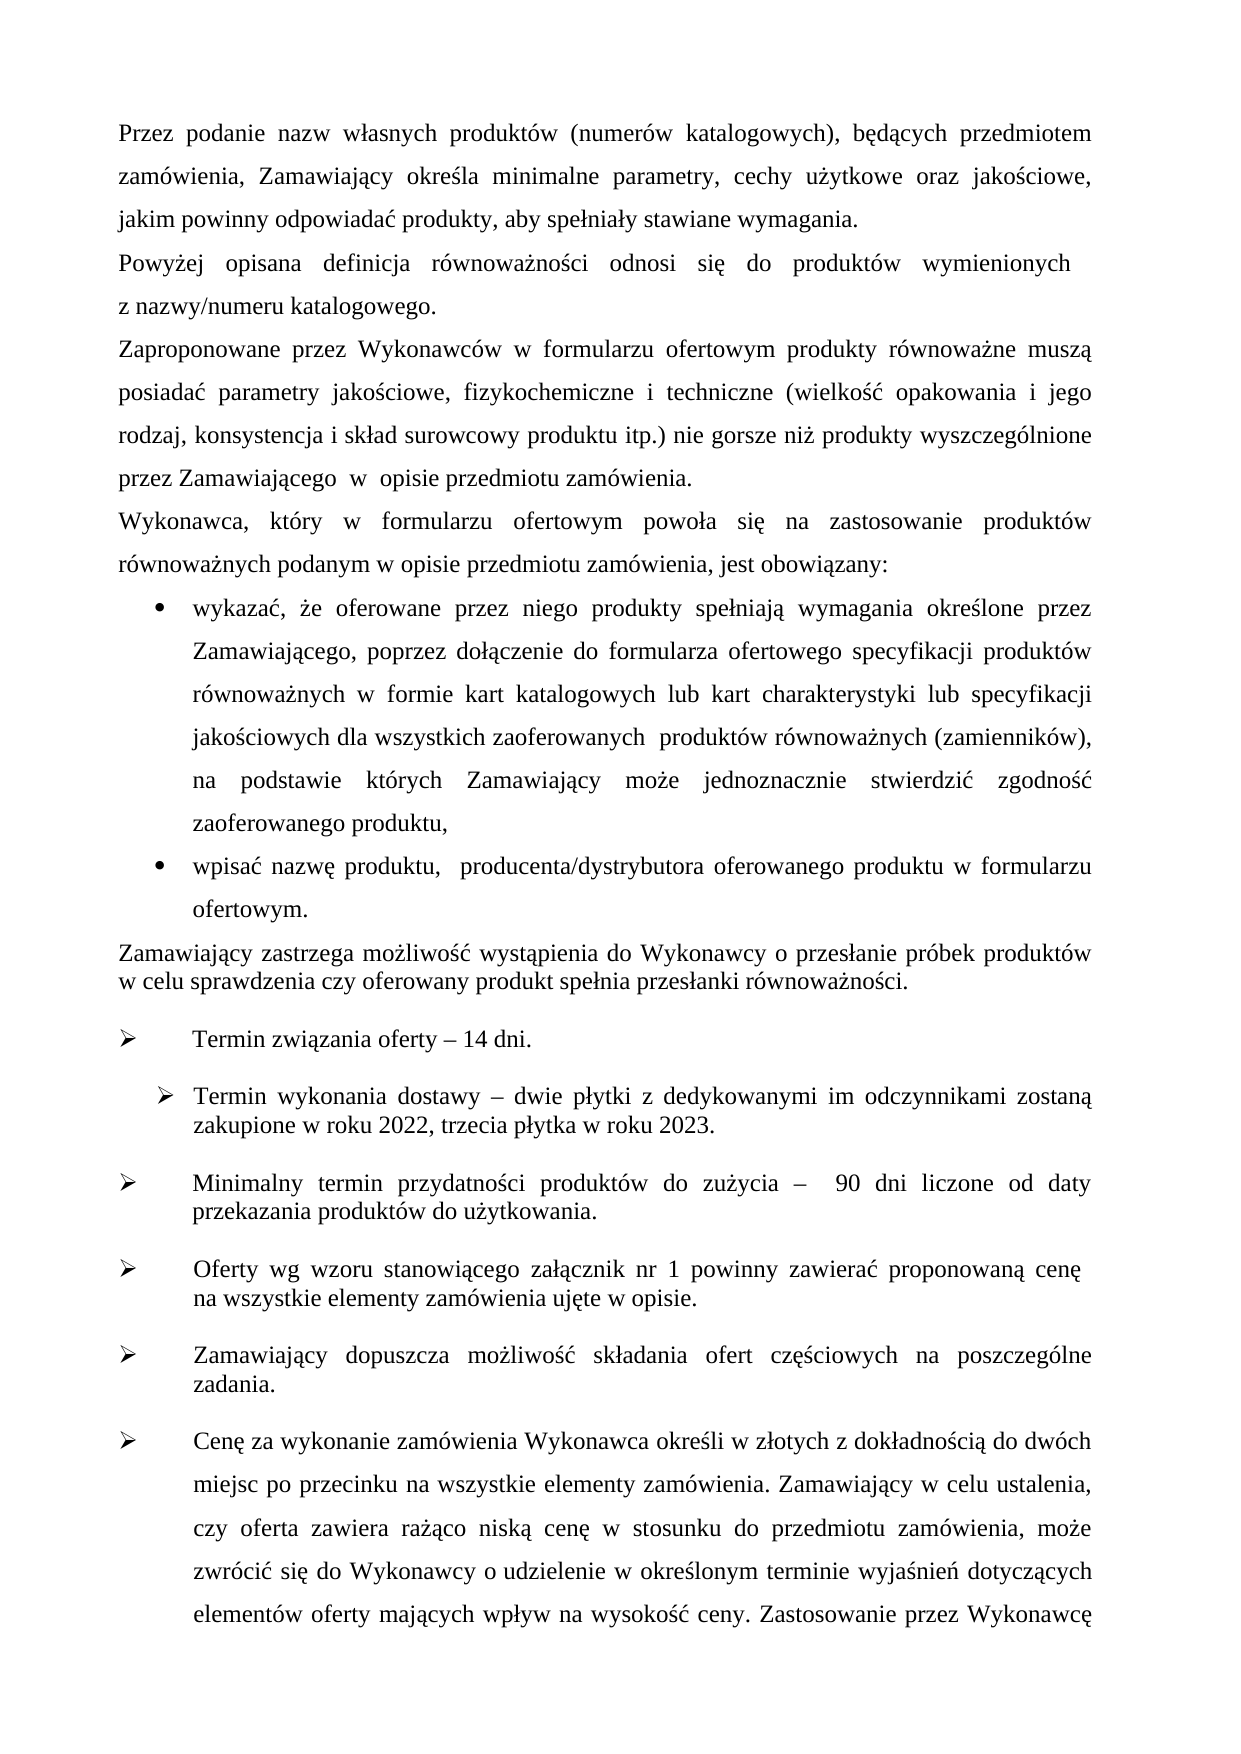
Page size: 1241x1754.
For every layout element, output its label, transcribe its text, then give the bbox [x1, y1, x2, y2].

text Przez podanie nazw własnych produktów (numerów katalogowych), będących przedmiotem zamówienia, Zamawiający określa minimalne parametry, cechy użytkowe oraz jakościowe, jakim powinny odpowiadać produkty, aby spełniały stawiane wymagania. [118, 118, 1093, 233]
list Oferty wg wzoru stanowiącego załącznik nr 1 powinny zawierać proponowaną cenę na wszystkie elementy zamówienia ujęte w opisie. [118, 1254, 1093, 1311]
text Zaproponowane przez Wykonawców w formularzu ofertowym produkty równoważne muszą posiadać parametry jakościowe, fizykochemiczne i techniczne (wielkość opakowania i jego rodzaj, konsystencja i skład surowcowy produktu itp.) nie gorsze niż produkty wyszczególnione przez Zamawiającego w opisie przedmiotu zamówienia. [118, 334, 1093, 492]
list wykazać, że oferowane przez niego produkty spełniają wymagania określone przez Zamawiającego, poprzez dołączenie do formularza ofertowego specyfikacji produktów równoważnych w formie kart katalogowych lub kart charakterystyki lub specyfikacji jakościowych dla wszystkich zaoferowanych produktów równoważnych (zamienników), na podstawie których Zamawiający może jednoznacznie stwierdzić zgodność zaoferowanego produktu, [155, 593, 1093, 837]
list Termin związania oferty – 14 dni. [118, 1024, 1093, 1053]
text Powyżej opisana definicja równoważności odnosi się do produktów wymienionych z nazwy/numeru katalogowego. [118, 248, 1093, 319]
text Wykonawca, który w formularzu ofertowym powoła się na zastosowanie produktów równoważnych podanym w opisie przedmiotu zamówienia, jest obowiązany: [118, 506, 1093, 578]
list wpisać nazwę produktu, producenta/dystrybutora oferowanego produktu w formularzu ofertowym. [155, 851, 1093, 923]
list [118, 1426, 1093, 1628]
list Minimalny termin przydatności produktów do zużycia – 90 dni liczone od daty przekazania produktów do użytkowania. [118, 1168, 1093, 1225]
text Zamawiający zastrzega możliwość wystąpienia do Wykonawcy o przesłanie próbek produktów w celu sprawdzenia czy oferowany produkt spełnia przesłanki równoważności. [118, 938, 1093, 995]
list Termin wykonania dostawy – dwie płytki z dedykowanymi im odczynnikami zostaną zakupione w roku 2022, trzecia płytka w roku 2023. [156, 1081, 1093, 1139]
list Zamawiający dopuszcza możliwość składania ofert częściowych na poszczególne zadania. [118, 1340, 1093, 1398]
